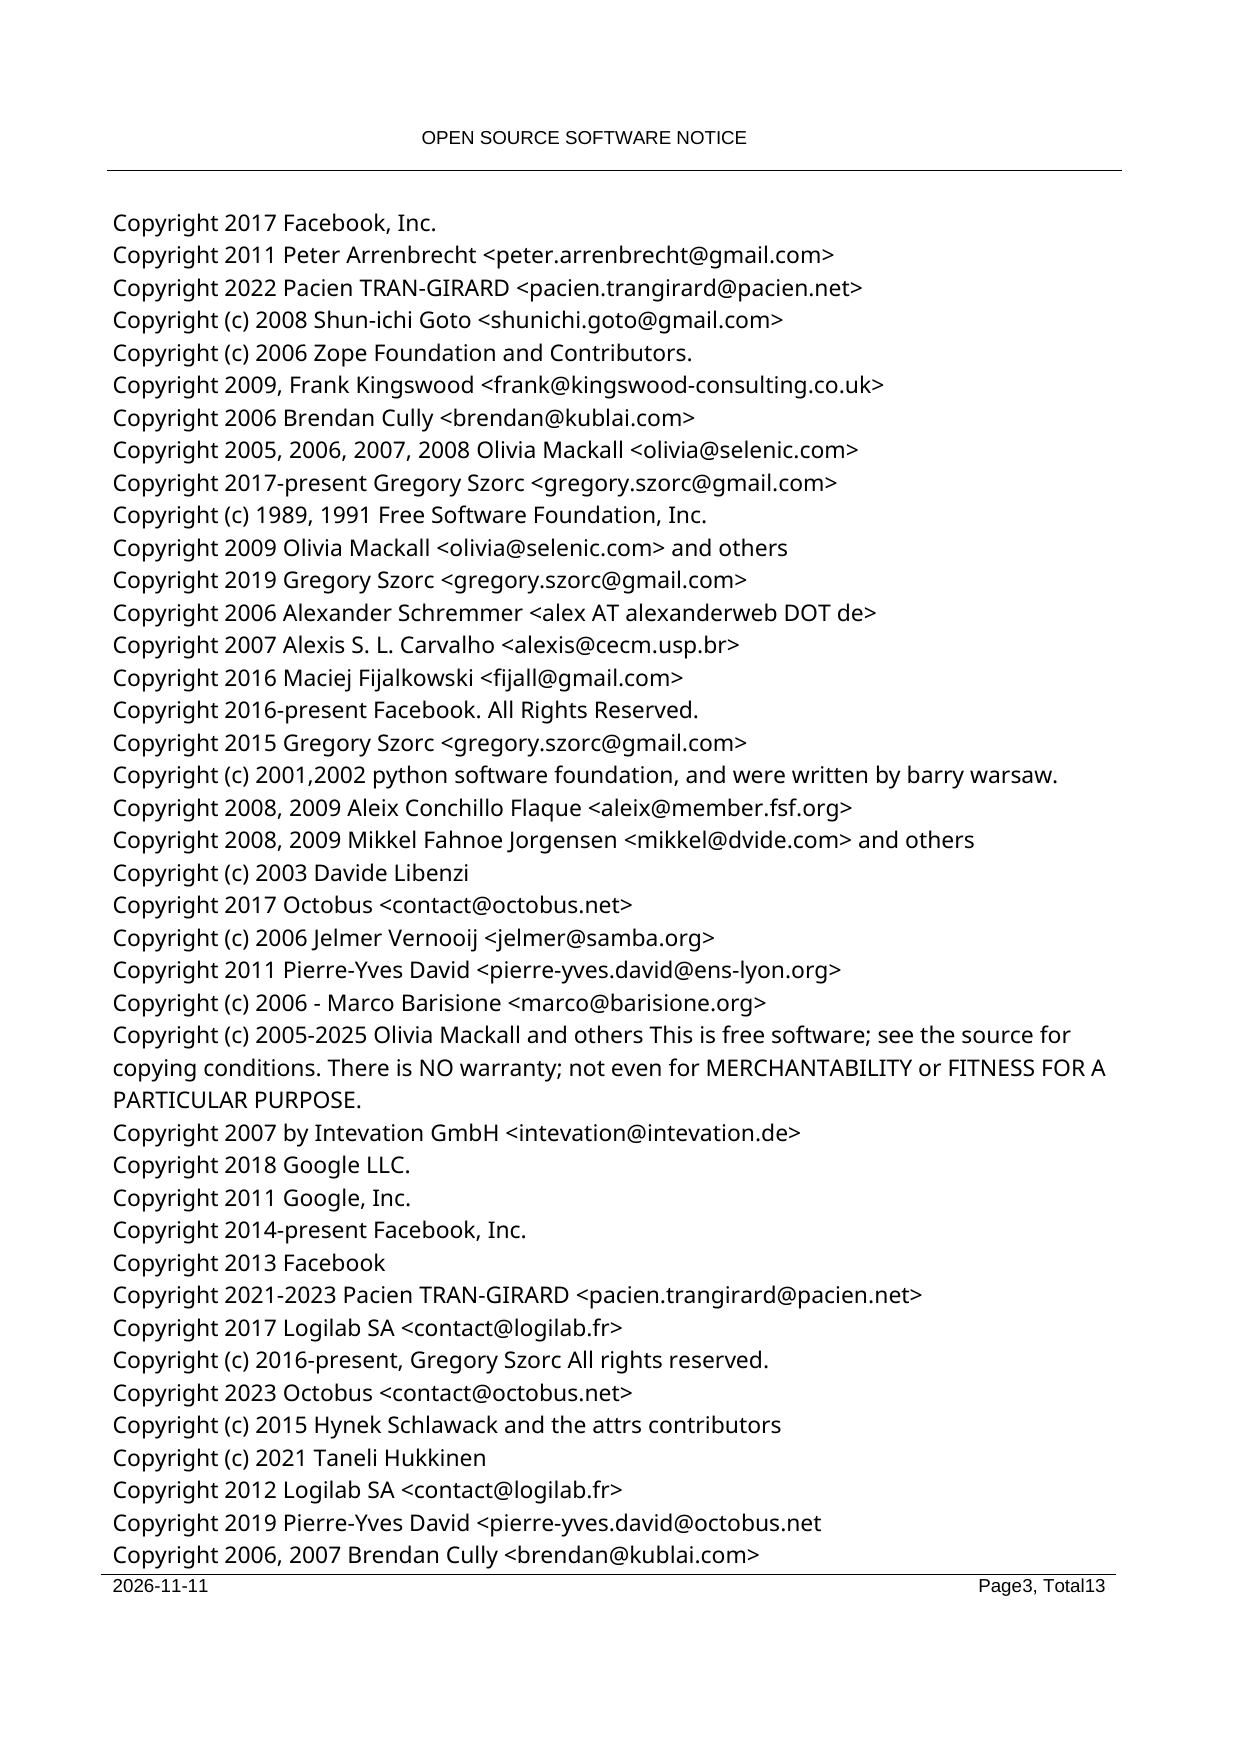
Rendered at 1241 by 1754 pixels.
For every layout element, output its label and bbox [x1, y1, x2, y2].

text [112, 206, 1128, 1571]
